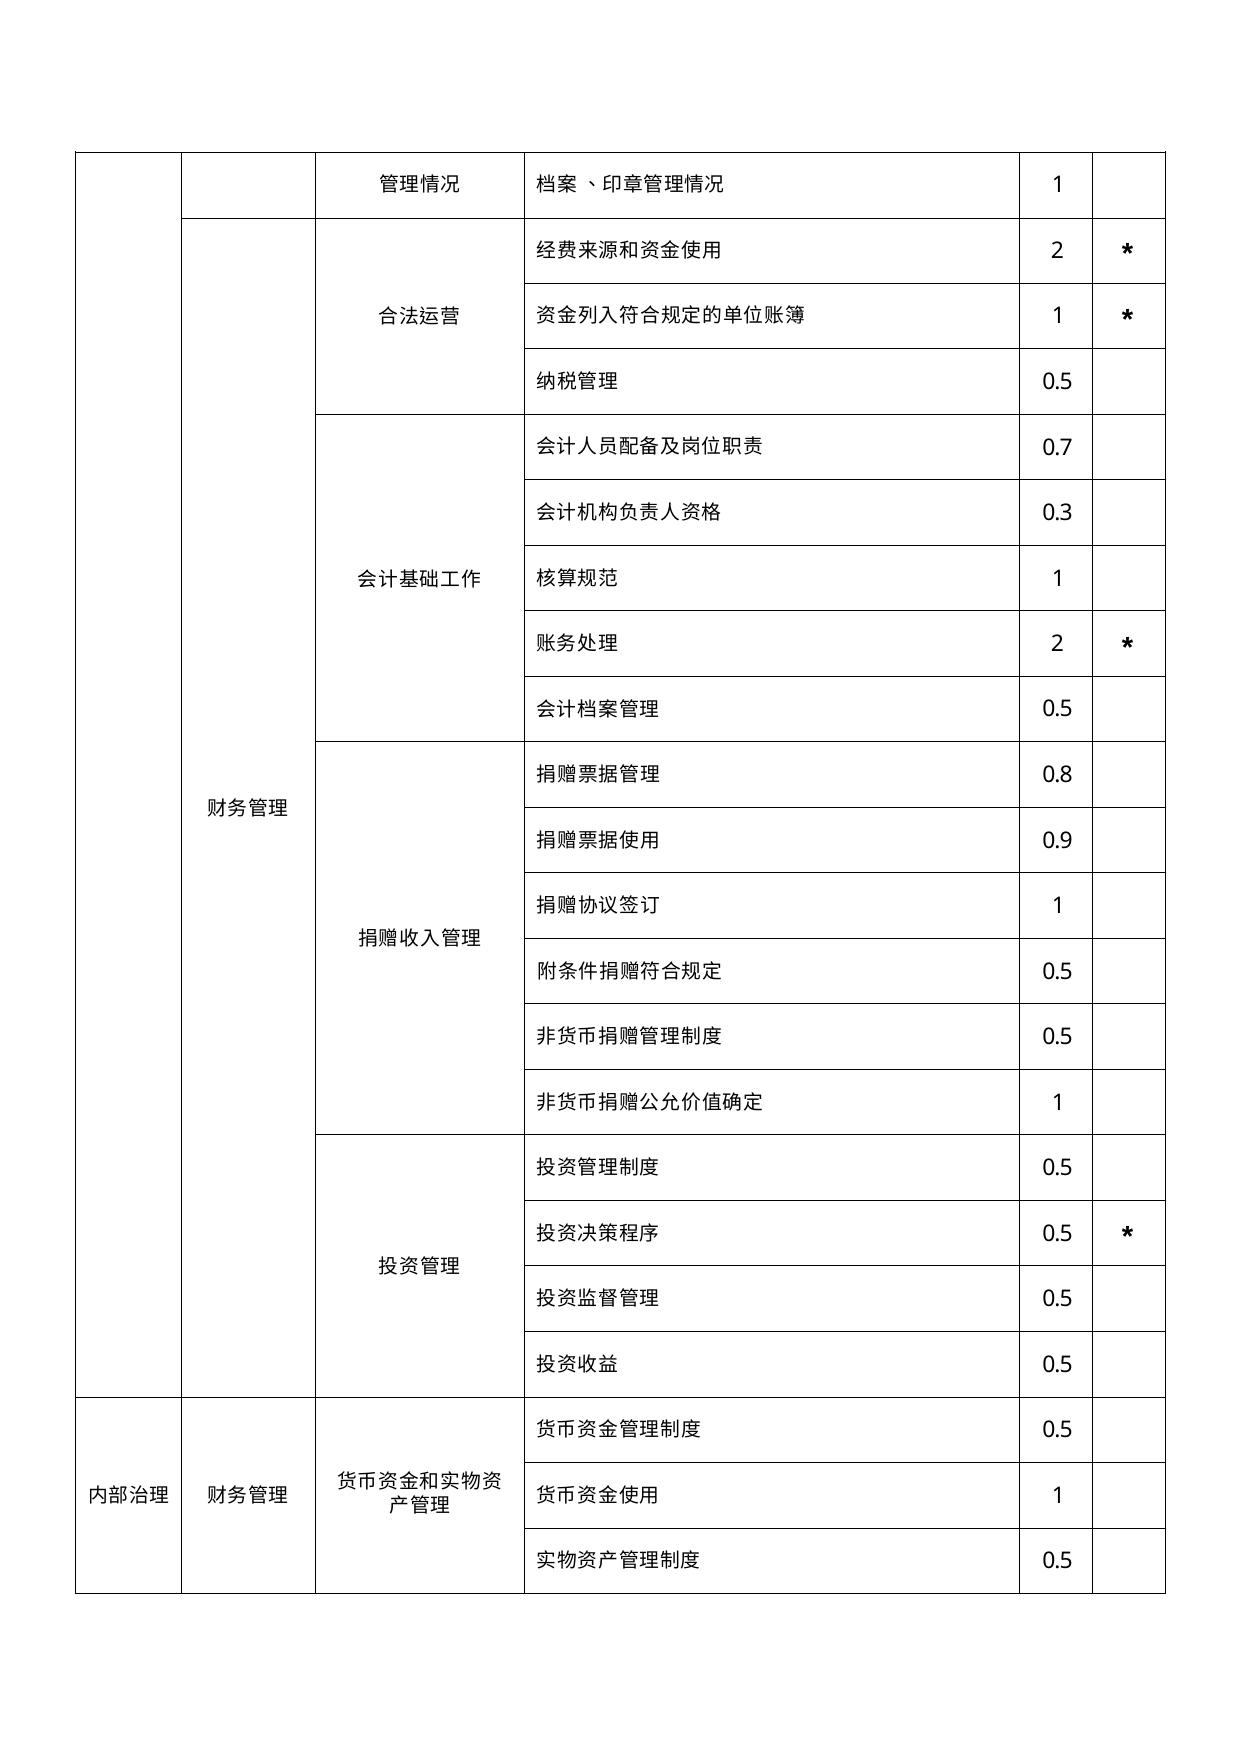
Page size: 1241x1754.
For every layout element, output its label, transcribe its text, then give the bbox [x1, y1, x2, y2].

table_cell 非货币捐赠公允价值确定 [525, 1070, 1019, 1134]
table_cell [1093, 939, 1165, 1003]
table_cell * [1093, 284, 1165, 348]
table_header [76, 153, 181, 1396]
table_cell 0.5 [1020, 1135, 1092, 1200]
table_cell 0.5 [1020, 939, 1092, 1003]
table_cell 0.7 [1020, 415, 1092, 479]
table_cell [1093, 546, 1165, 610]
table_cell 投资管理 [316, 1135, 524, 1396]
table_cell 捐赠票据使用 [525, 808, 1019, 872]
table_cell 财务管理 [182, 219, 315, 1396]
table_cell [1093, 415, 1165, 479]
table_cell [1093, 349, 1165, 414]
table_cell 0.9 [1020, 808, 1092, 872]
table_cell 捐赠收入管理 [316, 742, 524, 1134]
table_cell 非货币捐赠管理制度 [525, 1004, 1019, 1069]
table_cell [1093, 1266, 1165, 1331]
table_cell 1 [1020, 1070, 1092, 1134]
table_cell [1093, 1529, 1165, 1593]
table_cell 会计基础工作 [316, 415, 524, 741]
table_cell * [1093, 219, 1165, 283]
table_cell 0.3 [1020, 480, 1092, 545]
table_cell 会计档案管理 [525, 677, 1019, 741]
table_cell 1 [1020, 546, 1092, 610]
table_cell 0.8 [1020, 742, 1092, 807]
table_cell 0.5 [1020, 677, 1092, 741]
table_header 档案 、印章管理情况 [525, 153, 1019, 217]
table_cell [1093, 677, 1165, 741]
table_cell 经费来源和资金使用 [525, 219, 1019, 283]
table_cell * [1093, 611, 1165, 676]
table_cell 1 [1020, 284, 1092, 348]
table_cell 财务管理 [182, 1398, 315, 1593]
table_cell [1093, 742, 1165, 807]
table_cell 0.5 [1020, 1398, 1092, 1462]
table_cell 投资监督管理 [525, 1266, 1019, 1331]
table_cell [1093, 1004, 1165, 1069]
table_cell 0.5 [1020, 349, 1092, 414]
table_cell * [1093, 1201, 1165, 1265]
table_cell 0.5 [1020, 1529, 1092, 1593]
table_cell 货币资金使用 [525, 1463, 1019, 1527]
table_cell 1 [1020, 1463, 1092, 1527]
table_cell 核算规范 [525, 546, 1019, 610]
table_cell 货币资金和实物资 产管理 [316, 1398, 524, 1593]
table_cell [1093, 873, 1165, 938]
table_header [1093, 153, 1165, 217]
table_cell [1093, 1070, 1165, 1134]
table_header 管理情况 [316, 153, 524, 217]
table_cell 捐赠票据管理 [525, 742, 1019, 807]
table_cell 投资决策程序 [525, 1201, 1019, 1265]
table_header 1 [1020, 153, 1092, 217]
table_cell 货币资金管理制度 [525, 1398, 1019, 1462]
table_cell 资金列入符合规定的单位账簿 [525, 284, 1019, 348]
table_cell 0.5 [1020, 1266, 1092, 1331]
table_cell 0.5 [1020, 1004, 1092, 1069]
table_cell 1 [1020, 873, 1092, 938]
table_header [182, 153, 315, 217]
table_cell 会计人员配备及岗位职责 [525, 415, 1019, 479]
table_cell [1093, 1135, 1165, 1200]
table_cell [1093, 808, 1165, 872]
table_cell 0.5 [1020, 1332, 1092, 1396]
table_cell 内部治理 [76, 1398, 181, 1593]
table_cell 合法运营 [316, 219, 524, 414]
table_cell 纳税管理 [525, 349, 1019, 414]
table_cell [1093, 1398, 1165, 1462]
table_cell 投资收益 [525, 1332, 1019, 1396]
table_cell 捐赠协议签订 [525, 873, 1019, 938]
table_cell 会计机构负责人资格 [525, 480, 1019, 545]
table_cell 0.5 [1020, 1201, 1092, 1265]
table_cell 附条件捐赠符合规定 [525, 939, 1019, 1003]
table_cell 2 [1020, 611, 1092, 676]
table_cell 账务处理 [525, 611, 1019, 676]
table_cell [1093, 1332, 1165, 1396]
table_cell 实物资产管理制度 [525, 1529, 1019, 1593]
table_cell [1093, 480, 1165, 545]
table_cell 投资管理制度 [525, 1135, 1019, 1200]
table_cell 2 [1020, 219, 1092, 283]
table_cell [1093, 1463, 1165, 1527]
